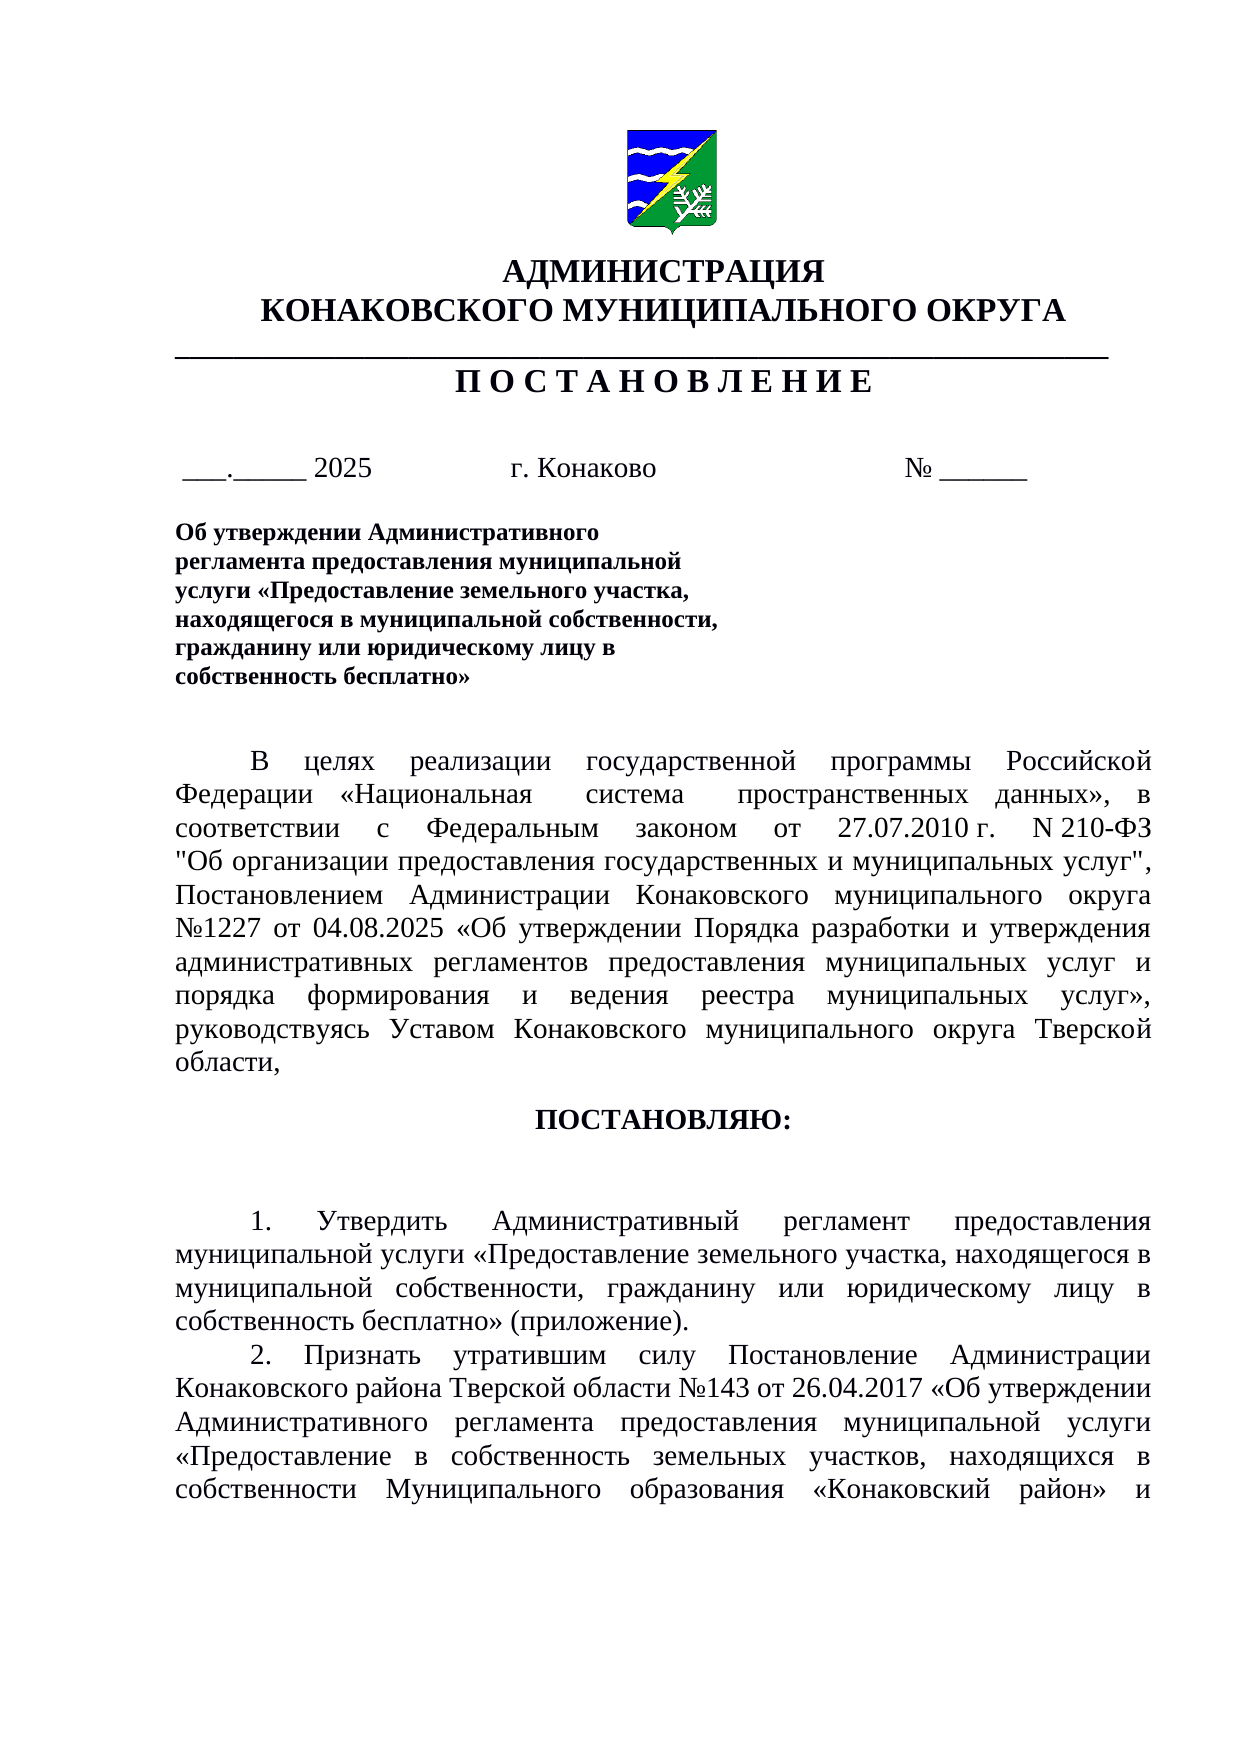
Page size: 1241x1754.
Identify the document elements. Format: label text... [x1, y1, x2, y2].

text 1. Утвердить Административный регламент предоставления муниципальной услуги «Предоставление земельного участка, находящегося в муниципальной собственности, гражданину или юридическому лицу в собственность бесплатно» (приложение). [175, 1203, 1152, 1337]
text собственность бесплатно» [175, 661, 1152, 690]
text ________________________________________________________________ [175, 328, 1152, 362]
text Об утверждении Административного [175, 517, 1152, 546]
text АДМИНИСТРАЦИЯ [175, 251, 1152, 290]
picture [627, 130, 717, 235]
text регламента предоставления муниципальной [175, 546, 1152, 575]
text П О С Т А Н О В Л Е Н И Е [175, 362, 1152, 400]
text услуги «Предоставление земельного участка, [175, 575, 1152, 604]
text В целях реализации государственной программы Российской Федерации «Национальная система пространственных данных», в соответствии с Федеральным законом от 27.07.2010 г. N 210-ФЗ "Об организации предоставления государственных и муниципальных услуг", Постановлением Администрации Конаковского муниципального округа №1227 от 04.08.2025 «Об утверждении Порядка разработки и утверждения административных регламентов предоставления муниципальных услуг и порядка формирования и ведения реестра муниципальных услуг», руководствуясь Уставом Конаковского муниципального округа Тверской области, [175, 743, 1152, 1078]
text КОНАКОВСКОГО МУНИЦИПАЛЬНОГО ОКРУГА [175, 290, 1152, 328]
text ПОСТАНОВЛЯЮ: [175, 1102, 1152, 1136]
text ___._____ 2025 г. Конаково № ______ [175, 450, 1152, 484]
text находящегося в муниципальной собственности, [175, 604, 1152, 632]
text гражданину или юридическому лицу в [175, 632, 1152, 661]
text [175, 1337, 1152, 1505]
